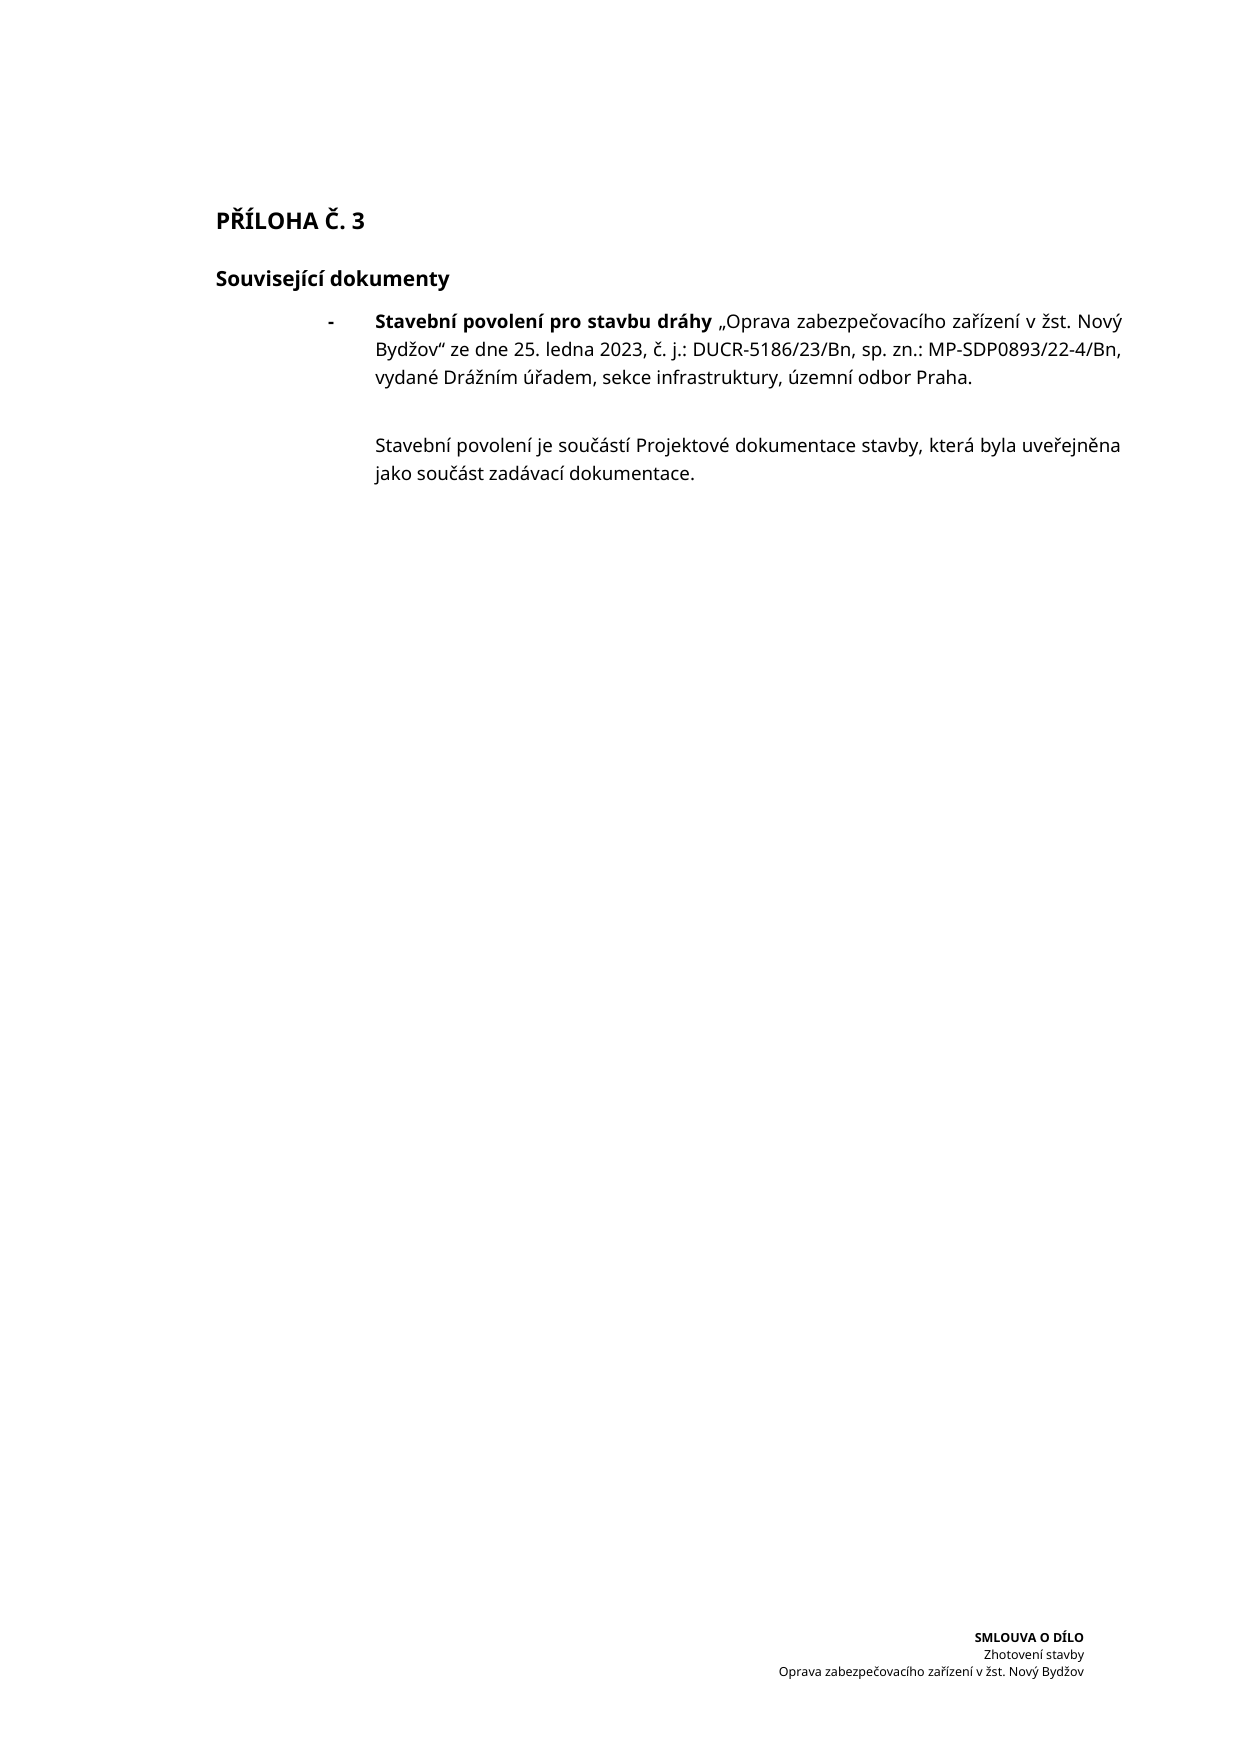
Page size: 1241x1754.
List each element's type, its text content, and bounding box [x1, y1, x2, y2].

text Stavební povolení je součástí Projektové dokumentace stavby, která byla uveřejněna jako součást zadávací dokumentace. [375, 433, 1122, 486]
text Související dokumenty [216, 264, 1122, 293]
text Stavební povolení pro stavbu dráhy „Oprava zabezpečovacího zařízení v žst. Nový Bydžov“ ze dne 25. ledna 2023, č. j.: DUCR-5186/23/Bn, sp. zn.: MP-SDP0893/22-4/Bn, vydané Drážním úřadem, sekce infrastruktury, územní odbor Praha. [328, 308, 1122, 390]
text Příloha č. 3 [216, 205, 1122, 236]
